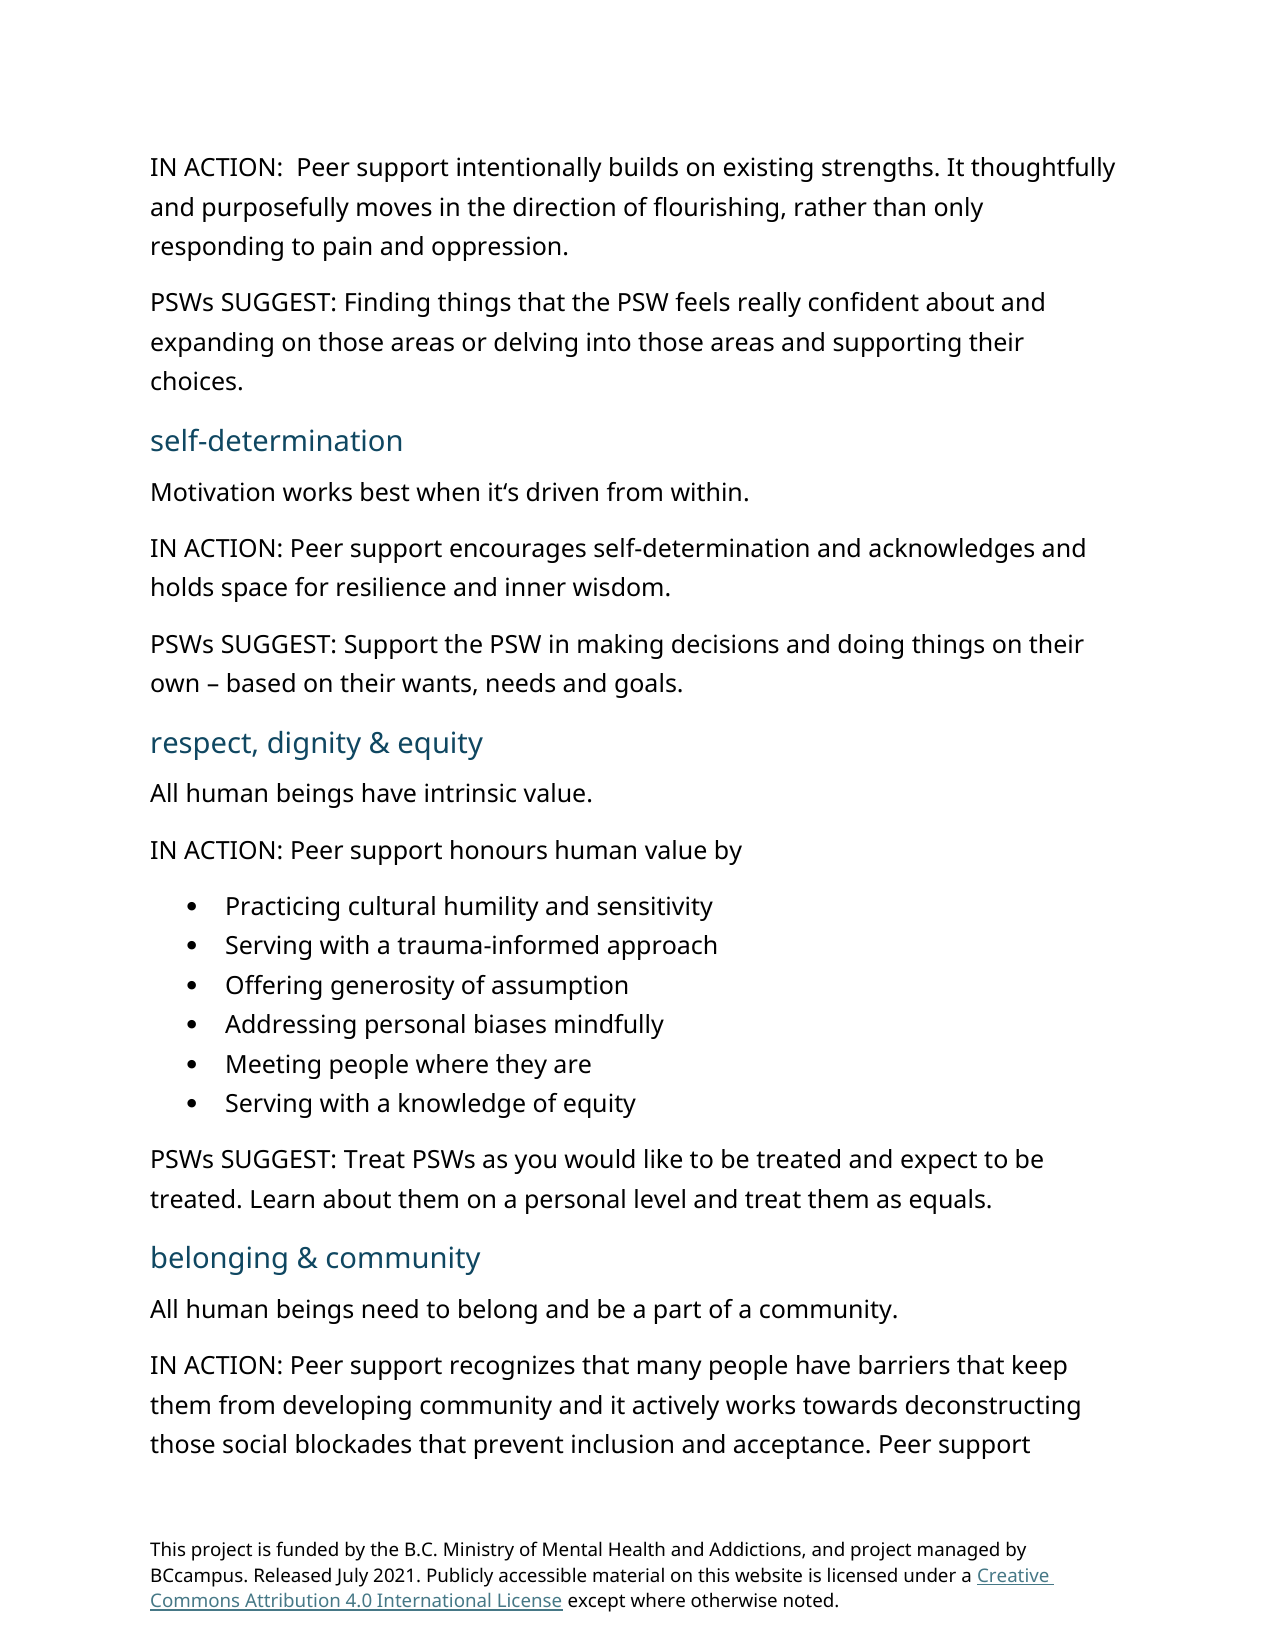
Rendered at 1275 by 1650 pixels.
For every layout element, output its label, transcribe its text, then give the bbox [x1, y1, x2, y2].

text PSWs SUGGEST: Treat PSWs as you would like to be treated and expect to be treated. Learn about them on a personal level and treat them as equals. [150, 1142, 1125, 1216]
list Offering generosity of assumption [187, 967, 1125, 1001]
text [150, 1348, 1125, 1461]
list Practicing cultural humility and sensitivity [187, 888, 1125, 922]
list Serving with a trauma-informed approach [187, 928, 1125, 962]
text IN ACTION: Peer support encourages self-determination and acknowledges and holds space for resilience and inner wisdom. [150, 531, 1125, 604]
text PSWs SUGGEST: Support the PSW in making decisions and doing things on their own – based on their wants, needs and goals. [150, 626, 1125, 700]
text PSWs SUGGEST: Finding things that the PSW feels really confident about and expanding on those areas or delving into those areas and supporting their choices. [150, 285, 1125, 398]
subtitle self-determination [150, 420, 1125, 460]
text Motivation works best when it‘s driven from within. [150, 474, 1125, 508]
subtitle belonging & community [150, 1238, 1125, 1277]
text IN ACTION: Peer support intentionally builds on existing strengths. It thoughtfully and purposefully moves in the direction of flourishing, rather than only responding to pain and oppression. [150, 150, 1125, 263]
subtitle respect, dignity & equity [150, 722, 1125, 762]
text All human beings have intrinsic value. [150, 776, 1125, 810]
list Addressing personal biases mindfully [187, 1007, 1125, 1041]
list Serving with a knowledge of equity [187, 1086, 1125, 1120]
text All human beings need to belong and be a part of a community. [150, 1292, 1125, 1326]
text IN ACTION: Peer support honours human value by [150, 832, 1125, 866]
list Meeting people where they are [187, 1046, 1125, 1080]
